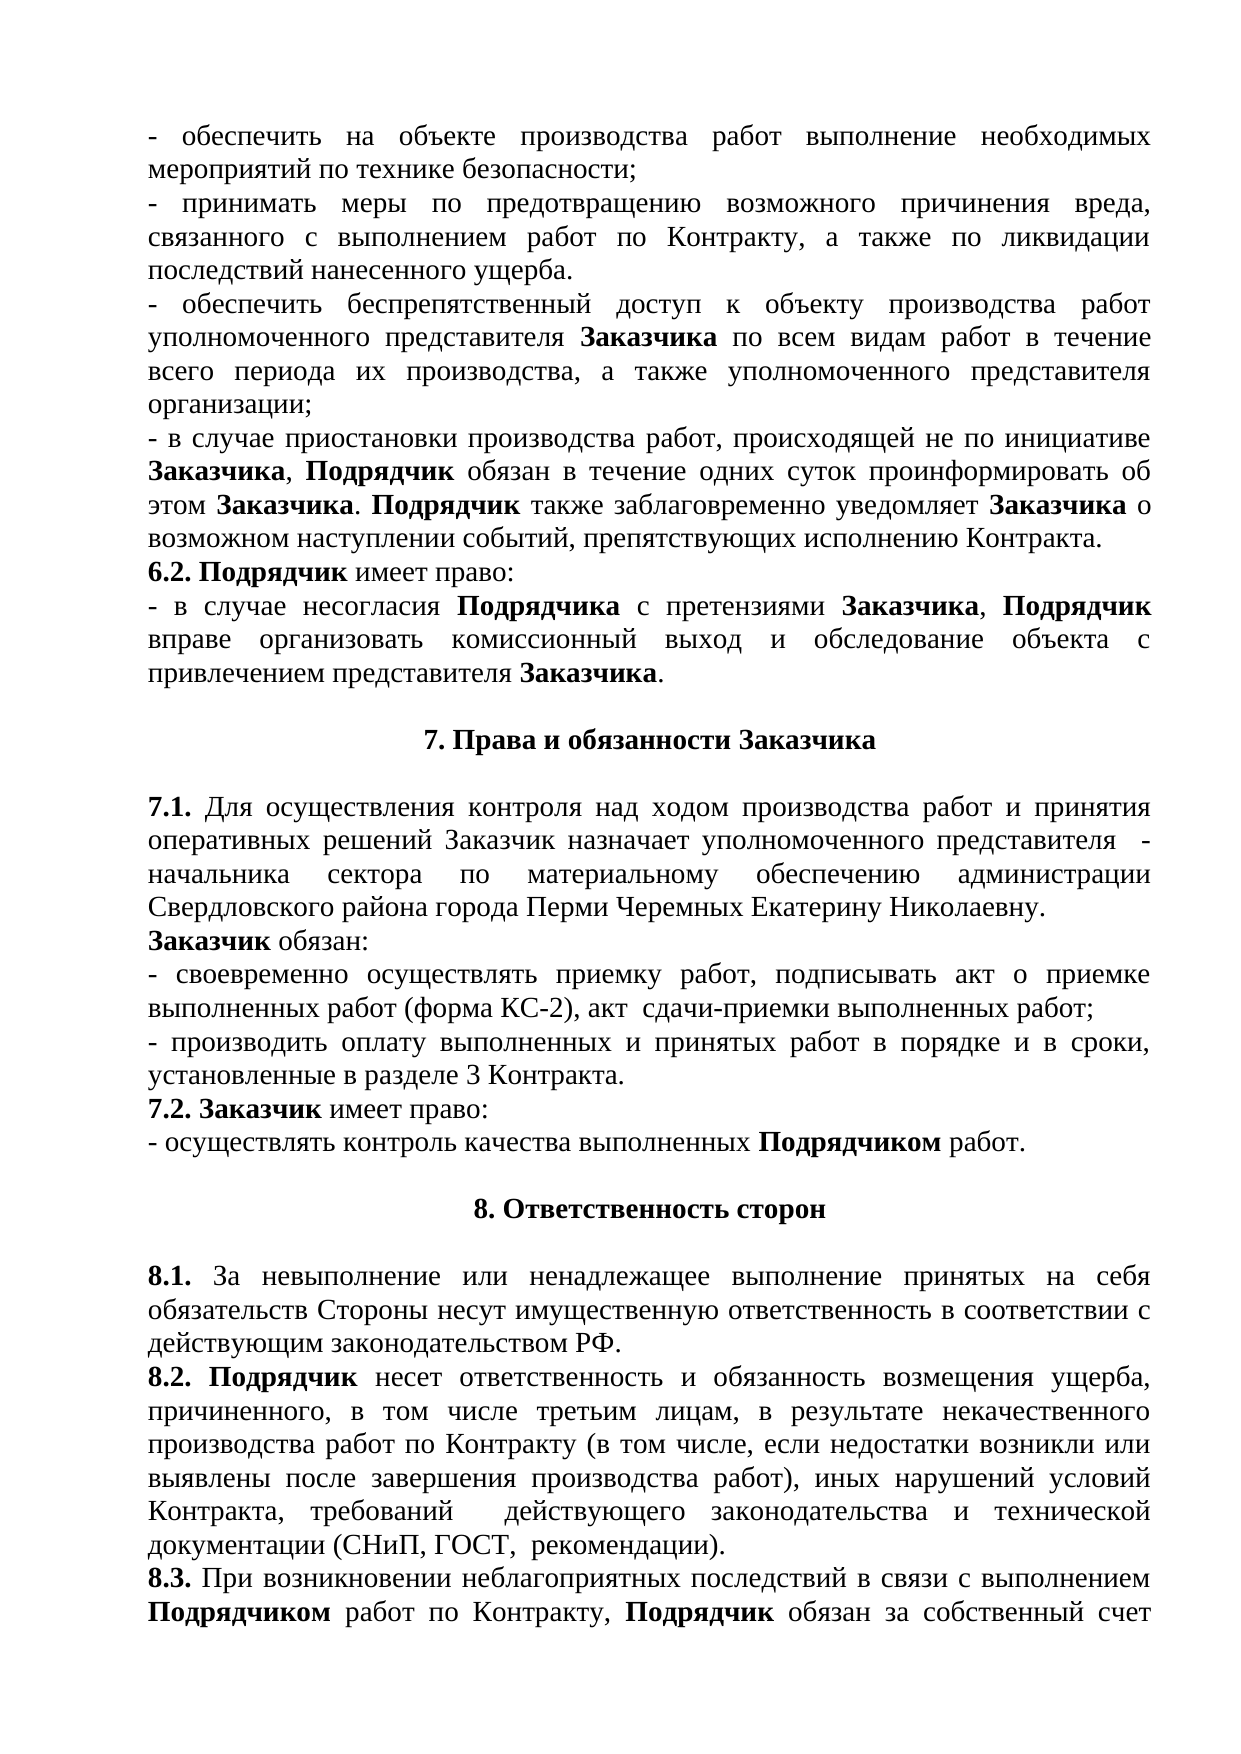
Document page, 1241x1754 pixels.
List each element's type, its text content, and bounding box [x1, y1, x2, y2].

text 8.2. Подрядчик несет ответственность и обязанность возмещения ущерба, причиненного, в том числе третьим лицам, в результате некачественного производства работ по Контракту (в том числе, если недостатки возникли или выявлены после завершения производства работ), иных нарушений условий Контракта, требований действующего законодательства и технической документации (СНиП, ГОСТ, рекомендации). [148, 1359, 1152, 1560]
text - в случае несогласия Подрядчика с претензиями Заказчика, Подрядчик вправе организовать комиссионный выход и обследование объекта с привлечением представителя Заказчика. [148, 588, 1152, 688]
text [148, 1560, 1152, 1627]
text 7. Права и обязанности Заказчика [148, 722, 1152, 755]
text 8. Ответственность сторон [148, 1191, 1152, 1225]
text 8.1. За невыполнение или ненадлежащее выполнение принятых на себя обязательств Стороны несут имущественную ответственность в соответствии с действующим законодательством РФ. [148, 1258, 1152, 1359]
text 6.2. Подрядчик имеет право: [148, 554, 1152, 588]
text Заказчик обязан: [148, 923, 1152, 957]
text 7.2. Заказчик имеет право: [148, 1091, 1152, 1124]
text 7.1. Для осуществления контроля над ходом производства работ и принятия оперативных решений Заказчик назначает уполномоченного представителя - начальника сектора по материальному обеспечению администрации Свердловского района города Перми Черемных Екатерину Николаевну. [148, 789, 1152, 923]
text - осуществлять контроль качества выполненных Подрядчиком работ. [148, 1124, 1152, 1158]
text - в случае приостановки производства работ, происходящей не по инициативе Заказчика, Подрядчик обязан в течение одних суток проинформировать об этом Заказчика. Подрядчик также заблаговременно уведомляет Заказчика о возможном наступлении событий, препятствующих исполнению Контракта. [148, 420, 1152, 554]
text - своевременно осуществлять приемку работ, подписывать акт о приемке выполненных работ (форма КС-2), акт сдачи-приемки выполненных работ; [148, 957, 1152, 1024]
text - производить оплату выполненных и принятых работ в порядке и в сроки, установленные в разделе 3 Контракта. [148, 1024, 1152, 1091]
text - обеспечить на объекте производства работ выполнение необходимых мероприятий по технике безопасности; [148, 118, 1152, 185]
text - обеспечить беспрепятственный доступ к объекту производства работ уполномоченного представителя Заказчика по всем видам работ в течение всего периода их производства, а также уполномоченного представителя организации; [148, 286, 1152, 420]
text - принимать меры по предотвращению возможного причинения вреда, связанного с выполнением работ по Контракту, а также по ликвидации последствий нанесенного ущерба. [148, 185, 1152, 286]
